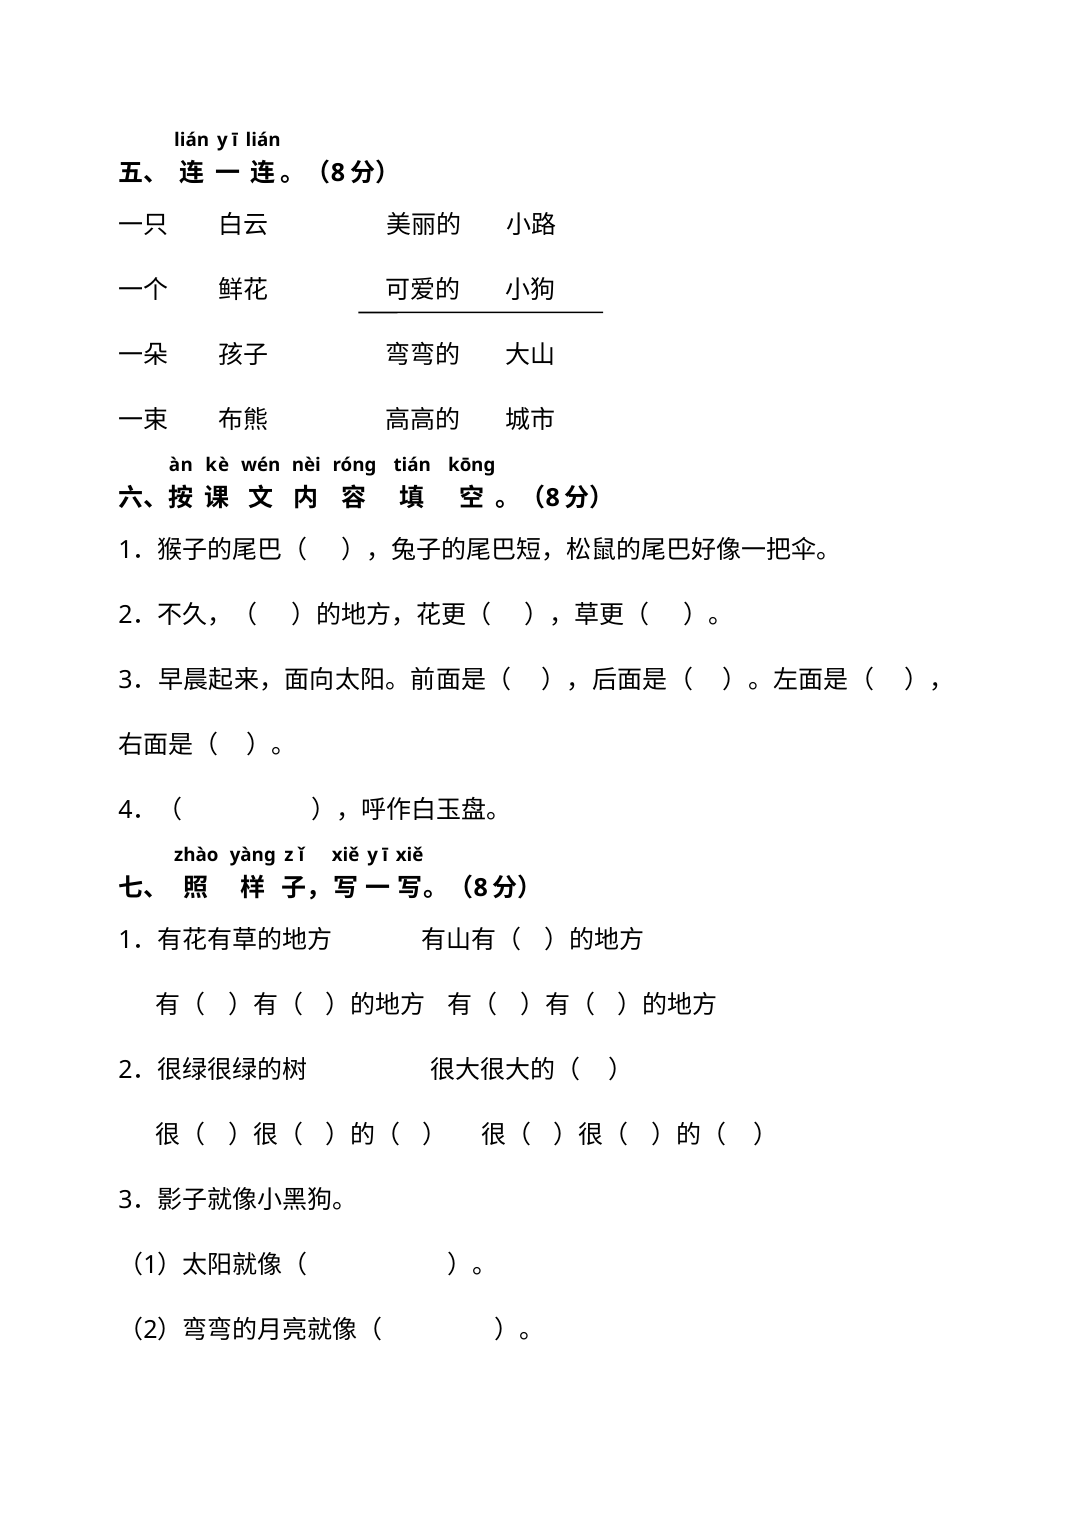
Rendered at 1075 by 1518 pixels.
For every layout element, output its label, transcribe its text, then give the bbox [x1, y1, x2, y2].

text 3．影子就像小黑狗。 [118, 1165, 957, 1230]
text 一朵 孩子 弯弯的 大山 [118, 320, 957, 385]
text 一束 布熊 高高的 城市 [118, 385, 957, 450]
text 2．不久，（ ）的地方，花更（ ），草更（ ）。 [118, 580, 957, 645]
text 1．有花有草的地方 有山有（ ）的地方 [118, 905, 957, 970]
text 六、 。（8分） [118, 450, 957, 515]
text 七、 ， 。（8分） [118, 840, 957, 905]
text 3．早晨起来，面向太阳。前面是（ ），后面是（ ）。左面是（ ），右面是（ ）。 [118, 645, 957, 775]
text 1．猴子的尾巴（ ），兔子的尾巴短，松鼠的尾巴好像一把伞。 [118, 515, 957, 580]
text 一只 白云 美丽的 小路 [118, 190, 957, 255]
text 2．很绿很绿的树 很大很大的（ ） [118, 1035, 957, 1100]
text 五、 。（8分） [118, 125, 957, 190]
text 一个 鲜花 可爱的 小狗 [118, 255, 957, 320]
text （1）太阳就像（ ）。 [118, 1230, 957, 1295]
text 有（ ）有（ ）的地方 有（ ）有（ ）的地方 [118, 970, 957, 1035]
text 4．（ ），呼作白玉盘。 [118, 775, 957, 840]
text （2）弯弯的月亮就像（ ）。 [118, 1295, 957, 1360]
text 很（ ）很（ ）的（ ） 很（ ）很（ ）的（ ） [118, 1100, 957, 1165]
